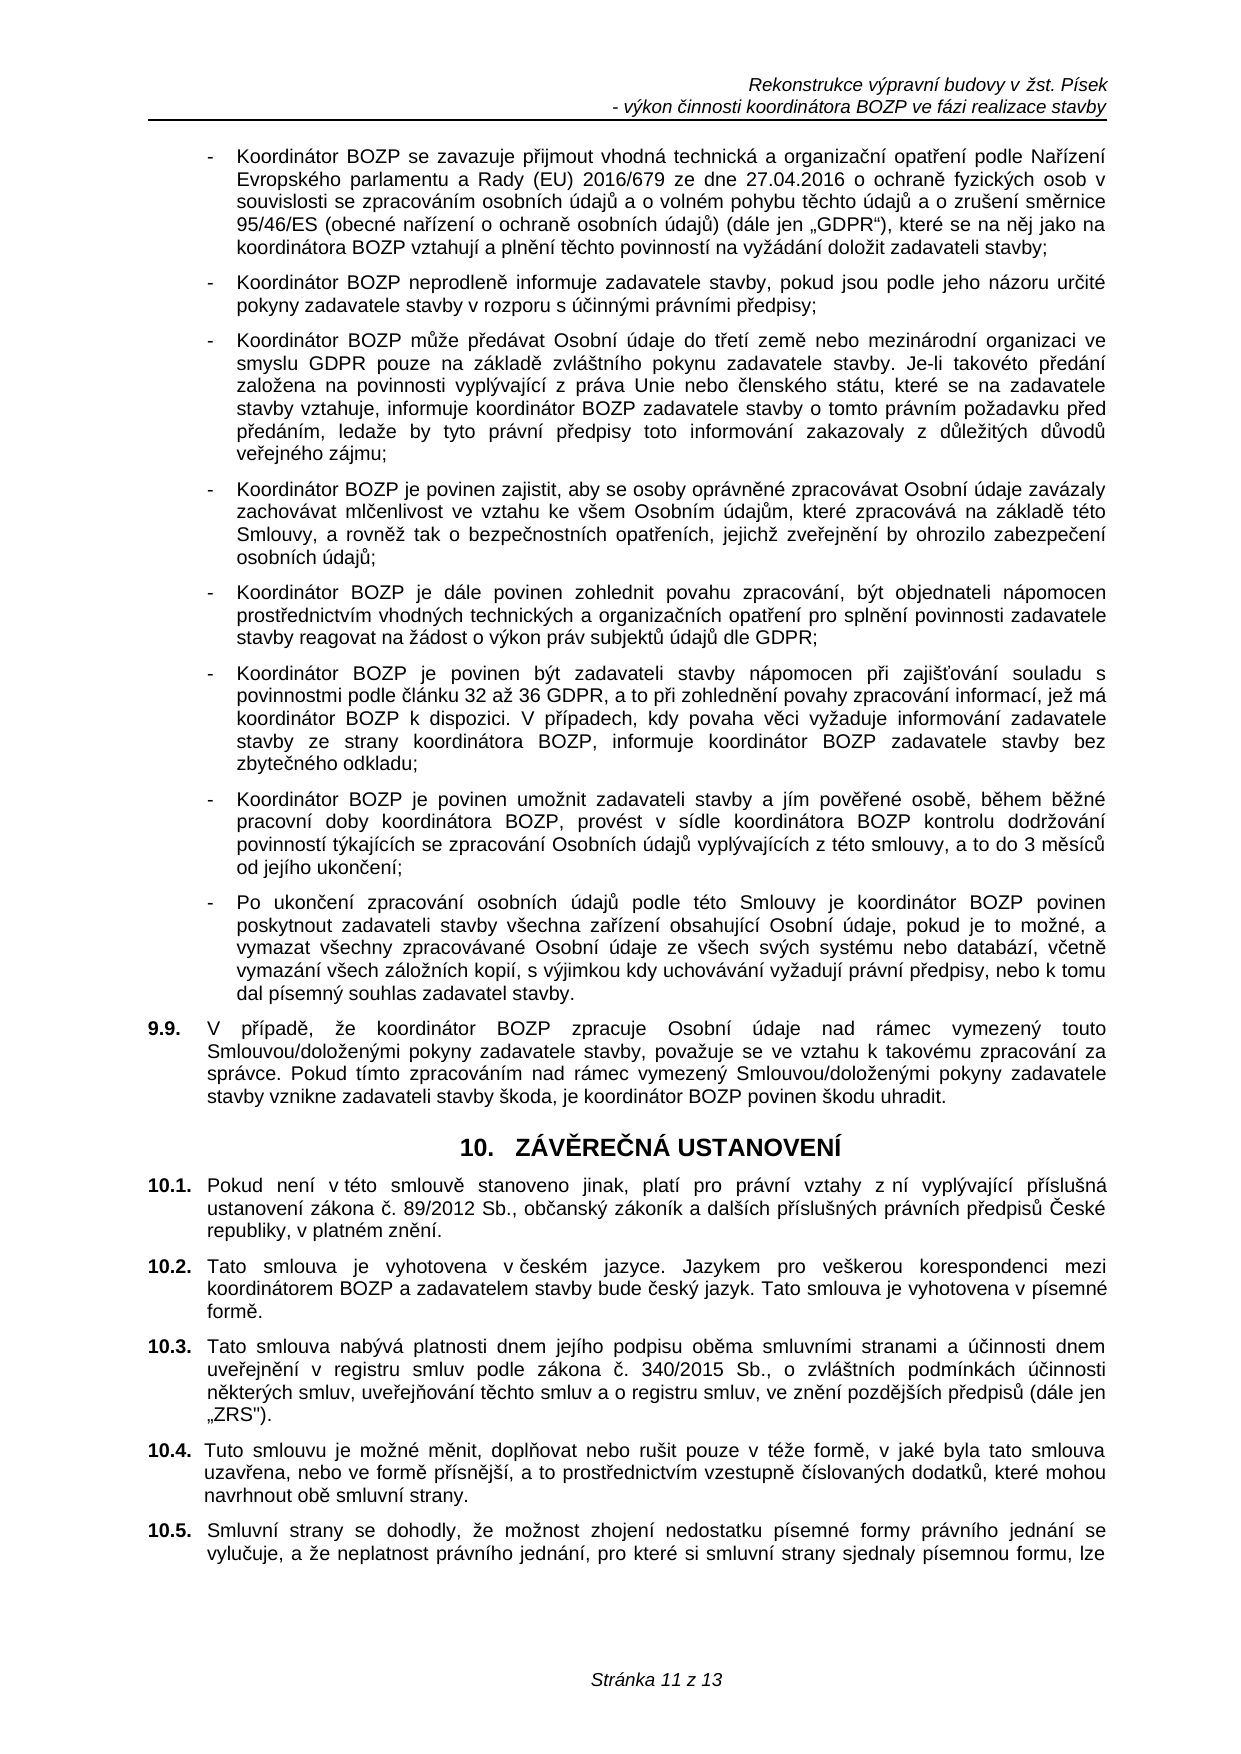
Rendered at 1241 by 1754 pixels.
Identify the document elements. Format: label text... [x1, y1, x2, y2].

text 10.3. Tato smlouva nabývá platnosti dnem jejího podpisu oběma smluvními stranami a účinnosti dnem uveřejnění v registru smluv podle zákona č. 340/2015 Sb., o zvláštních podmínkách účinnosti některých smluv, uveřejňování těchto smluv a o registru smluv, ve znění pozdějších předpisů (dále jen „ZRS"). [148, 1335, 1107, 1426]
text 10.1. Pokud není v této smlouvě stanoveno jinak, platí pro právní vztahy z ní vyplývající příslušná ustanovení zákona č. 89/2012 Sb., občanský zákoník a dalších příslušných právních předpisů České republiky, v platném znění. [148, 1174, 1107, 1242]
text - Po ukončení zpracování osobních údajů podle této Smlouvy je koordinátor BOZP povinen poskytnout zadavateli stavby všechna zařízení obsahující Osobní údaje, pokud je to možné, a vymazat všechny zpracovávané Osobní údaje ze všech svých systému nebo databází, včetně vymazání všech záložních kopií, s výjimkou kdy uchovávání vyžadují právní předpisy, nebo k tomu dal písemný souhlas zadavatel stavby. [207, 891, 1107, 1004]
text - Koordinátor BOZP je povinen zajistit, aby se osoby oprávněné zpracovávat Osobní údaje zavázaly zachovávat mlčenlivost ve vztahu ke všem Osobním údajům, které zpracovává na základě této Smlouvy, a rovněž tak o bezpečnostních opatřeních, jejichž zveřejnění by ohrozilo zabezpečení osobních údajů; [207, 477, 1107, 568]
text - Koordinátor BOZP je povinen umožnit zadavateli stavby a jím pověřené osobě, během běžné pracovní doby koordinátora BOZP, provést v sídle koordinátora BOZP kontrolu dodržování povinností týkajících se zpracování Osobních údajů vyplývajících z této smlouvy, a to do 3 měsíců od jejího ukončení; [207, 787, 1107, 878]
text - Koordinátor BOZP neprodleně informuje zadavatele stavby, pokud jsou podle jeho názoru určité pokyny zadavatele stavby v rozporu s účinnými právními předpisy; [207, 271, 1107, 316]
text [148, 1519, 1107, 1564]
text - Koordinátor BOZP je dále povinen zohlednit povahu zpracování, být objednateli nápomocen prostřednictvím vhodných technických a organizačních opatření pro splnění povinnosti zadavatele stavby reagovat na žádost o výkon práv subjektů údajů dle GDPR; [207, 581, 1107, 649]
text - Koordinátor BOZP se zavazuje přijmout vhodná technická a organizační opatření podle Nařízení Evropského parlamentu a Rady (EU) 2016/679 ze dne 27.04.2016 o ochraně fyzických osob v souvislosti se zpracováním osobních údajů a o volném pohybu těchto údajů a o zrušení směrnice 95/46/ES (obecné nařízení o ochraně osobních údajů) (dále jen „GDPR“), které se na něj jako na koordinátora BOZP vztahují a plnění těchto povinností na vyžádání doložit zadavateli stavby; [207, 145, 1107, 258]
text 10.2. Tato smlouva je vyhotovena v českém jazyce. Jazykem pro veškerou korespondenci mezi koordinátorem BOZP a zadavatelem stavby bude český jazyk. Tato smlouva je vyhotovena v písemné formě. [148, 1254, 1107, 1323]
text 10. ZÁVĚREČNÁ USTANOVENÍ [148, 1133, 1153, 1161]
text 9.9. V případě, že koordinátor BOZP zpracuje Osobní údaje nad rámec vymezený touto Smlouvou/doloženými pokyny zadavatele stavby, považuje se ve vztahu k takovému zpracování za správce. Pokud tímto zpracováním nad rámec vymezený Smlouvou/doloženými pokyny zadavatele stavby vznikne zadavateli stavby škoda, je koordinátor BOZP povinen škodu uhradit. [148, 1017, 1107, 1108]
text - Koordinátor BOZP může předávat Osobní údaje do třetí země nebo mezinárodní organizaci ve smyslu GDPR pouze na základě zvláštního pokynu zadavatele stavby. Je-li takovéto předání založena na povinnosti vyplývající z práva Unie nebo členského státu, které se na zadavatele stavby vztahuje, informuje koordinátor BOZP zadavatele stavby o tomto právním požadavku před předáním, ledaže by tyto právní předpisy toto informování zakazovaly z důležitých důvodů veřejného zájmu; [207, 329, 1107, 465]
text 10.4. Tuto smlouvu je možné měnit, doplňovat nebo rušit pouze v téže formě, v jaké byla tato smlouva uzavřena, nebo ve formě přísnější, a to prostřednictvím vzestupně číslovaných dodatků, které mohou navrhnout obě smluvní strany. [148, 1438, 1107, 1507]
text - Koordinátor BOZP je povinen být zadavateli stavby nápomocen při zajišťování souladu s povinnostmi podle článku 32 až 36 GDPR, a to při zohlednění povahy zpracování informací, jež má koordinátor BOZP k dispozici. V případech, kdy povaha věci vyžaduje informování zadavatele stavby ze strany koordinátora BOZP, informuje koordinátor BOZP zadavatele stavby bez zbytečného odkladu; [207, 661, 1107, 775]
